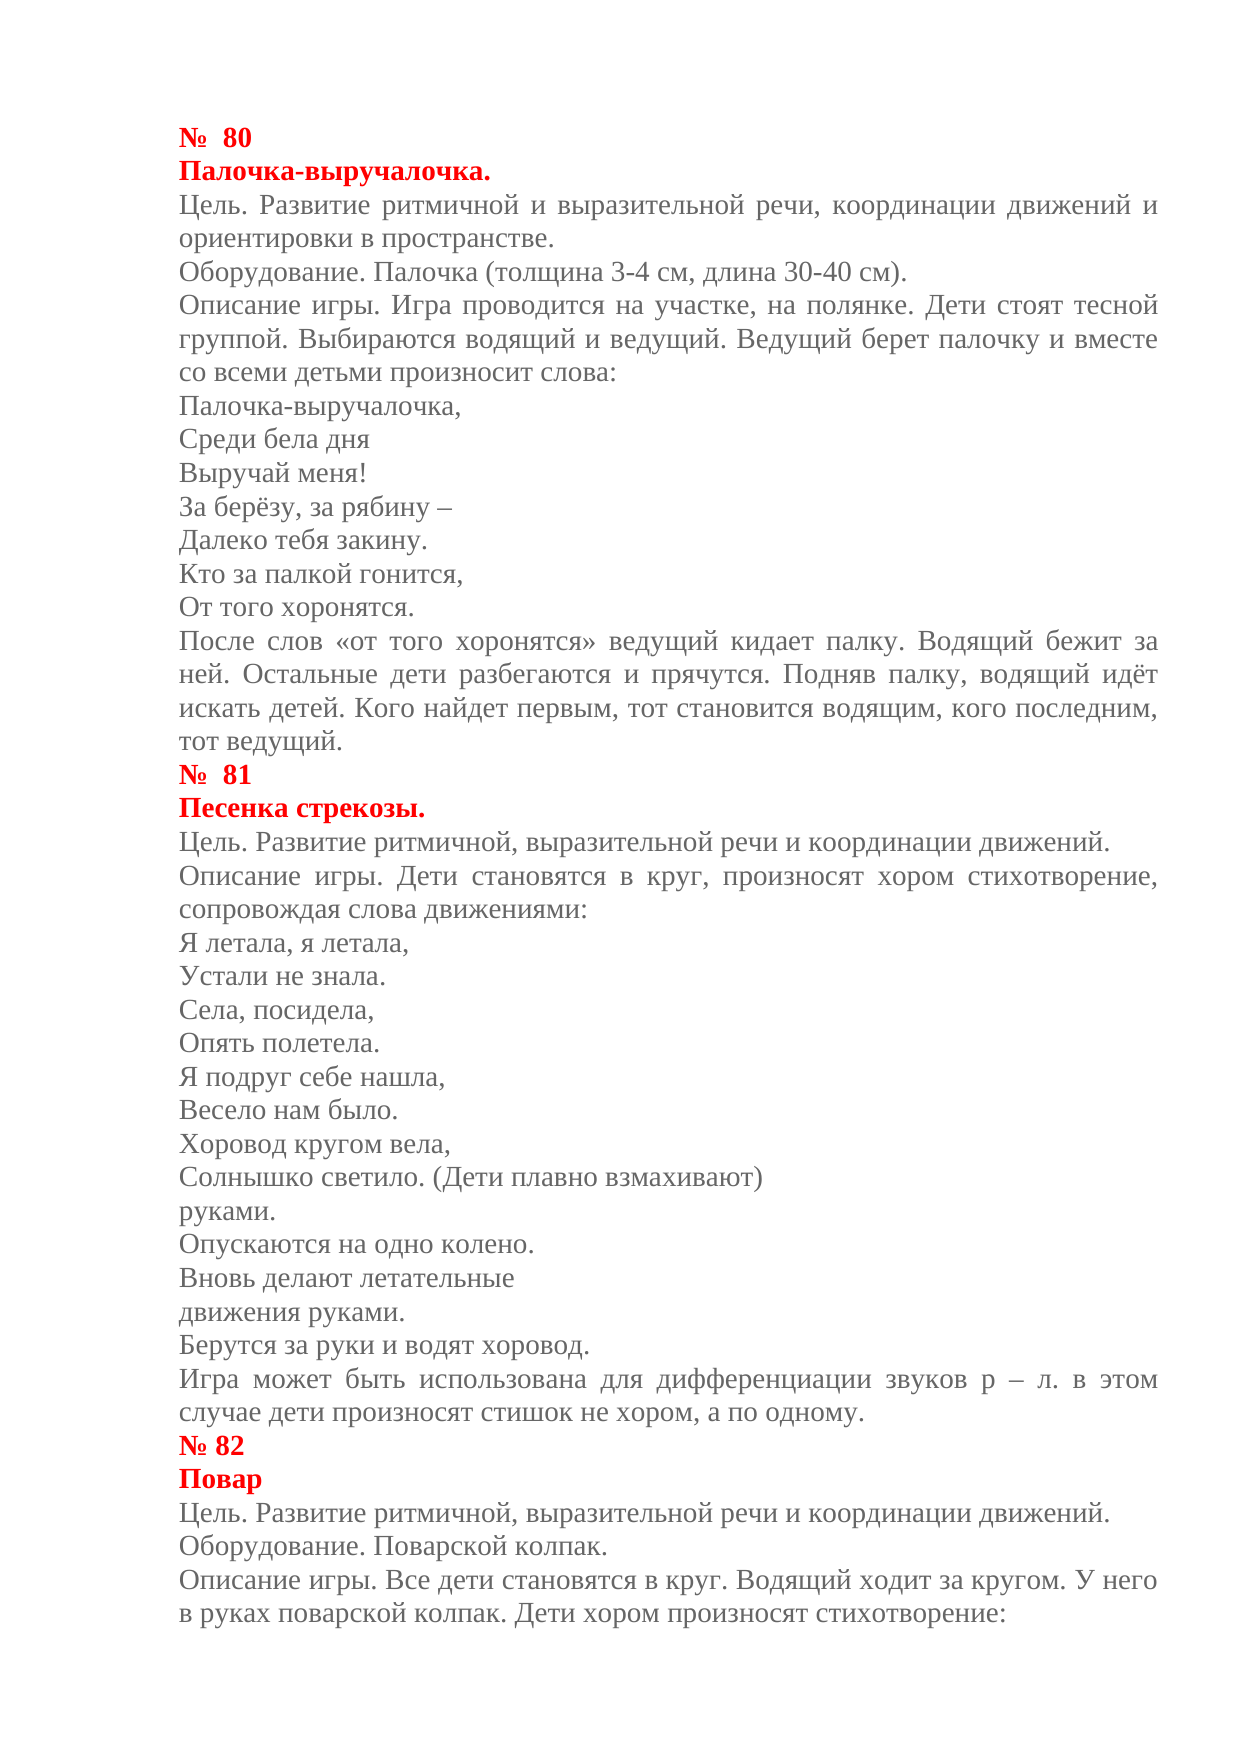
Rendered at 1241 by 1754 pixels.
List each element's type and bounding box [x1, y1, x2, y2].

table_header [177, 118, 1161, 1631]
